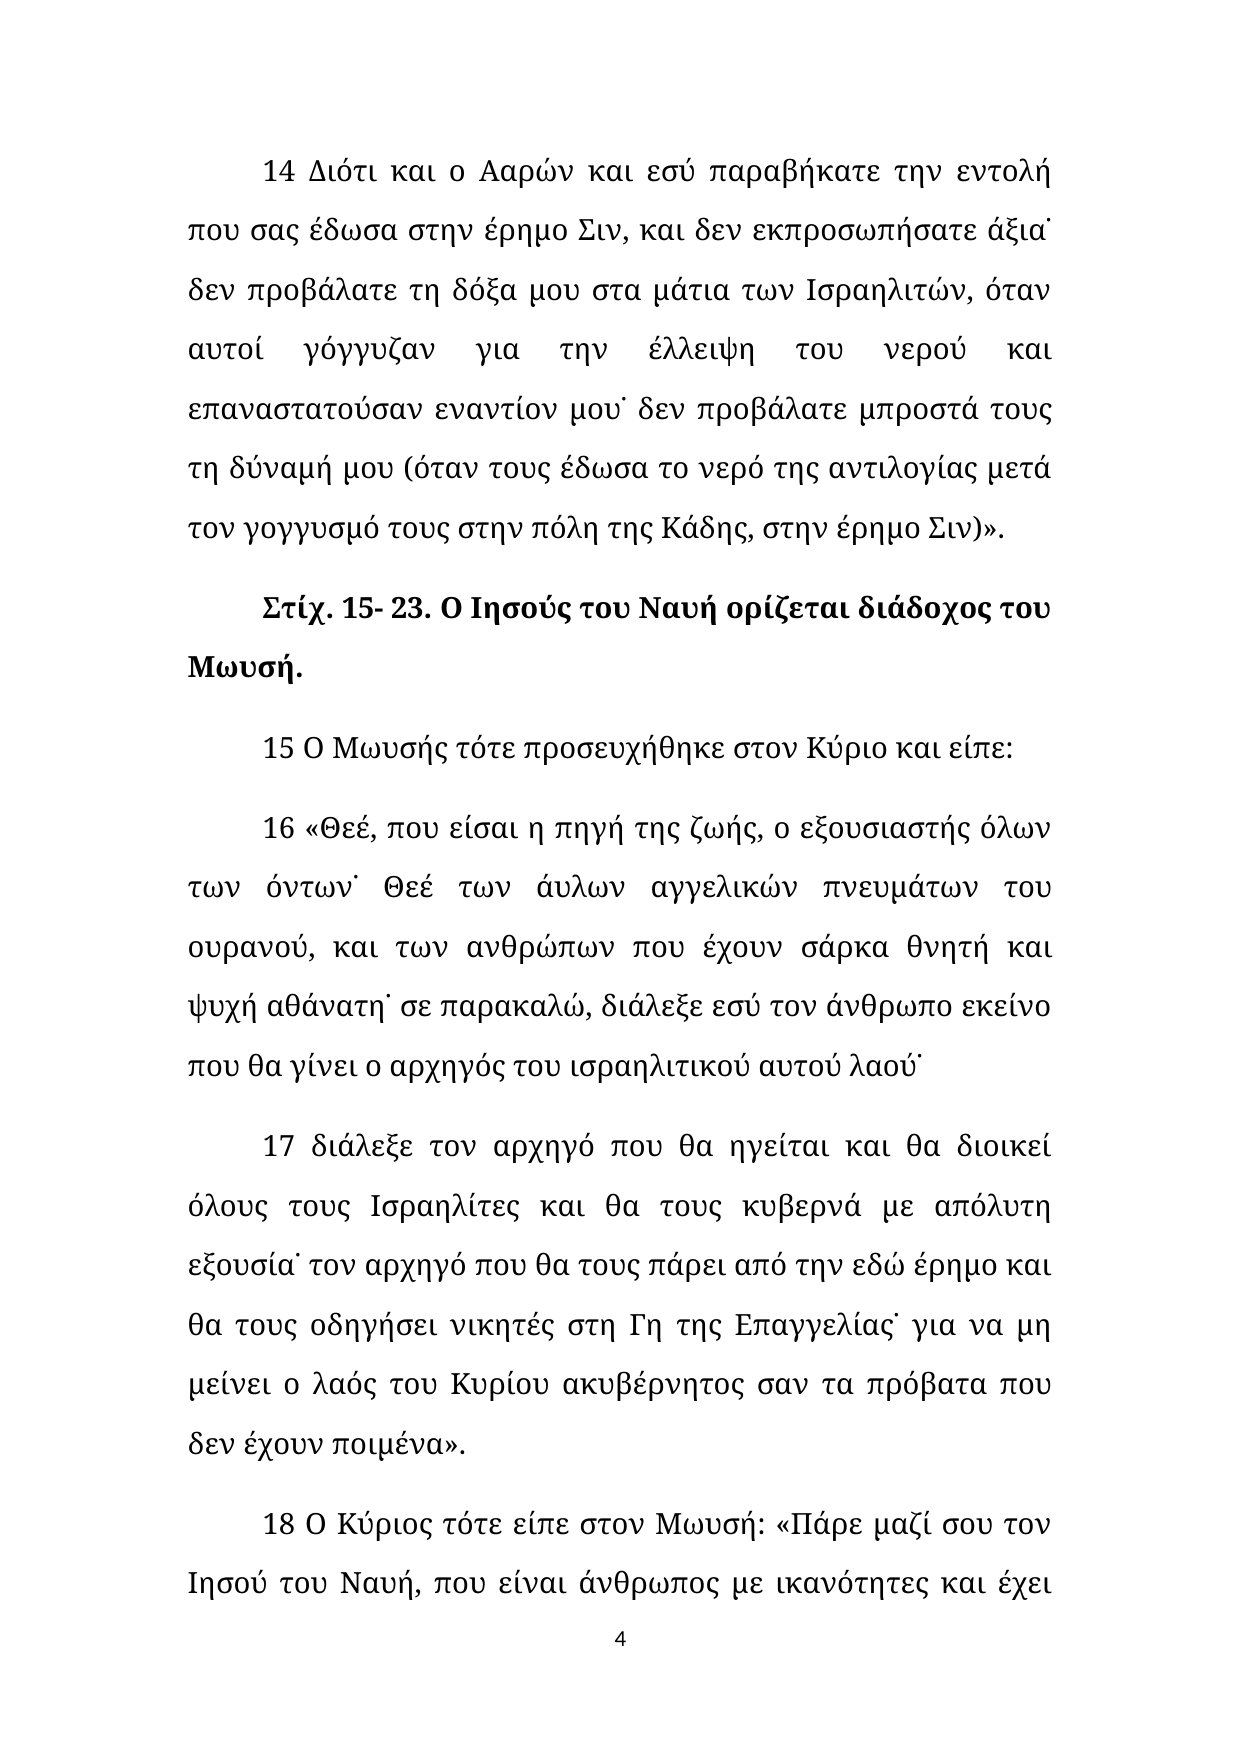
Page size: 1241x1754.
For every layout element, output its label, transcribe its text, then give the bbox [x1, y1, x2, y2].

text 15 Ο Μωυσής τότε προσευχήθηκε στον Κύριο και είπε: [187, 727, 1053, 767]
text Στίχ. 15- 23. Ο Ιησούς του Ναυή ορίζεται διάδοχος του Μωυσή. [187, 587, 1053, 686]
text 14 Διότι και ο Ααρών και εσύ παραβήκατε την εντολή που σας έδωσα στην έρημο Σιν, και δεν εκπροσωπήσατε άξια˙ δεν προβάλατε τη δόξα μου στα μάτια των Ισραηλιτών, όταν αυτοί γόγγυζαν για την έλλειψη του νερού και επαναστατούσαν εναντίον μου˙ δεν προβάλατε μπροστά τους τη δύναμή μου (όταν τους έδωσα το νερό της αντιλογίας μετά τον γογγυσμό τους στην πόλη της Κάδης, στην έρημο Σιν)». [187, 150, 1053, 547]
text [187, 1503, 1053, 1602]
text 17 διάλεξε τον αρχηγό που θα ηγείται και θα διοικεί όλους τους Ισραηλίτες και θα τους κυβερνά με απόλυτη εξουσία˙ τον αρχηγό που θα τους πάρει από την εδώ έρημο και θα τους οδηγήσει νικητές στη Γη της Επαγγελίας˙ για να μη μείνει ο λαός του Κυρίου ακυβέρνητος σαν τα πρόβατα που δεν έχουν ποιμένα». [187, 1126, 1053, 1463]
text 16 «Θεέ, που είσαι η πηγή της ζωής, ο εξουσιαστής όλων των όντων˙ Θεέ των άυλων αγγελικών πνευμάτων του ουρανού, και των ανθρώπων που έχουν σάρκα θνητή και ψυχή αθάνατη˙ σε παρακαλώ, διάλεξε εσύ τον άνθρωπο εκείνο που θα γίνει ο αρχηγός του ισραηλιτικού αυτού λαού˙ [187, 807, 1053, 1085]
